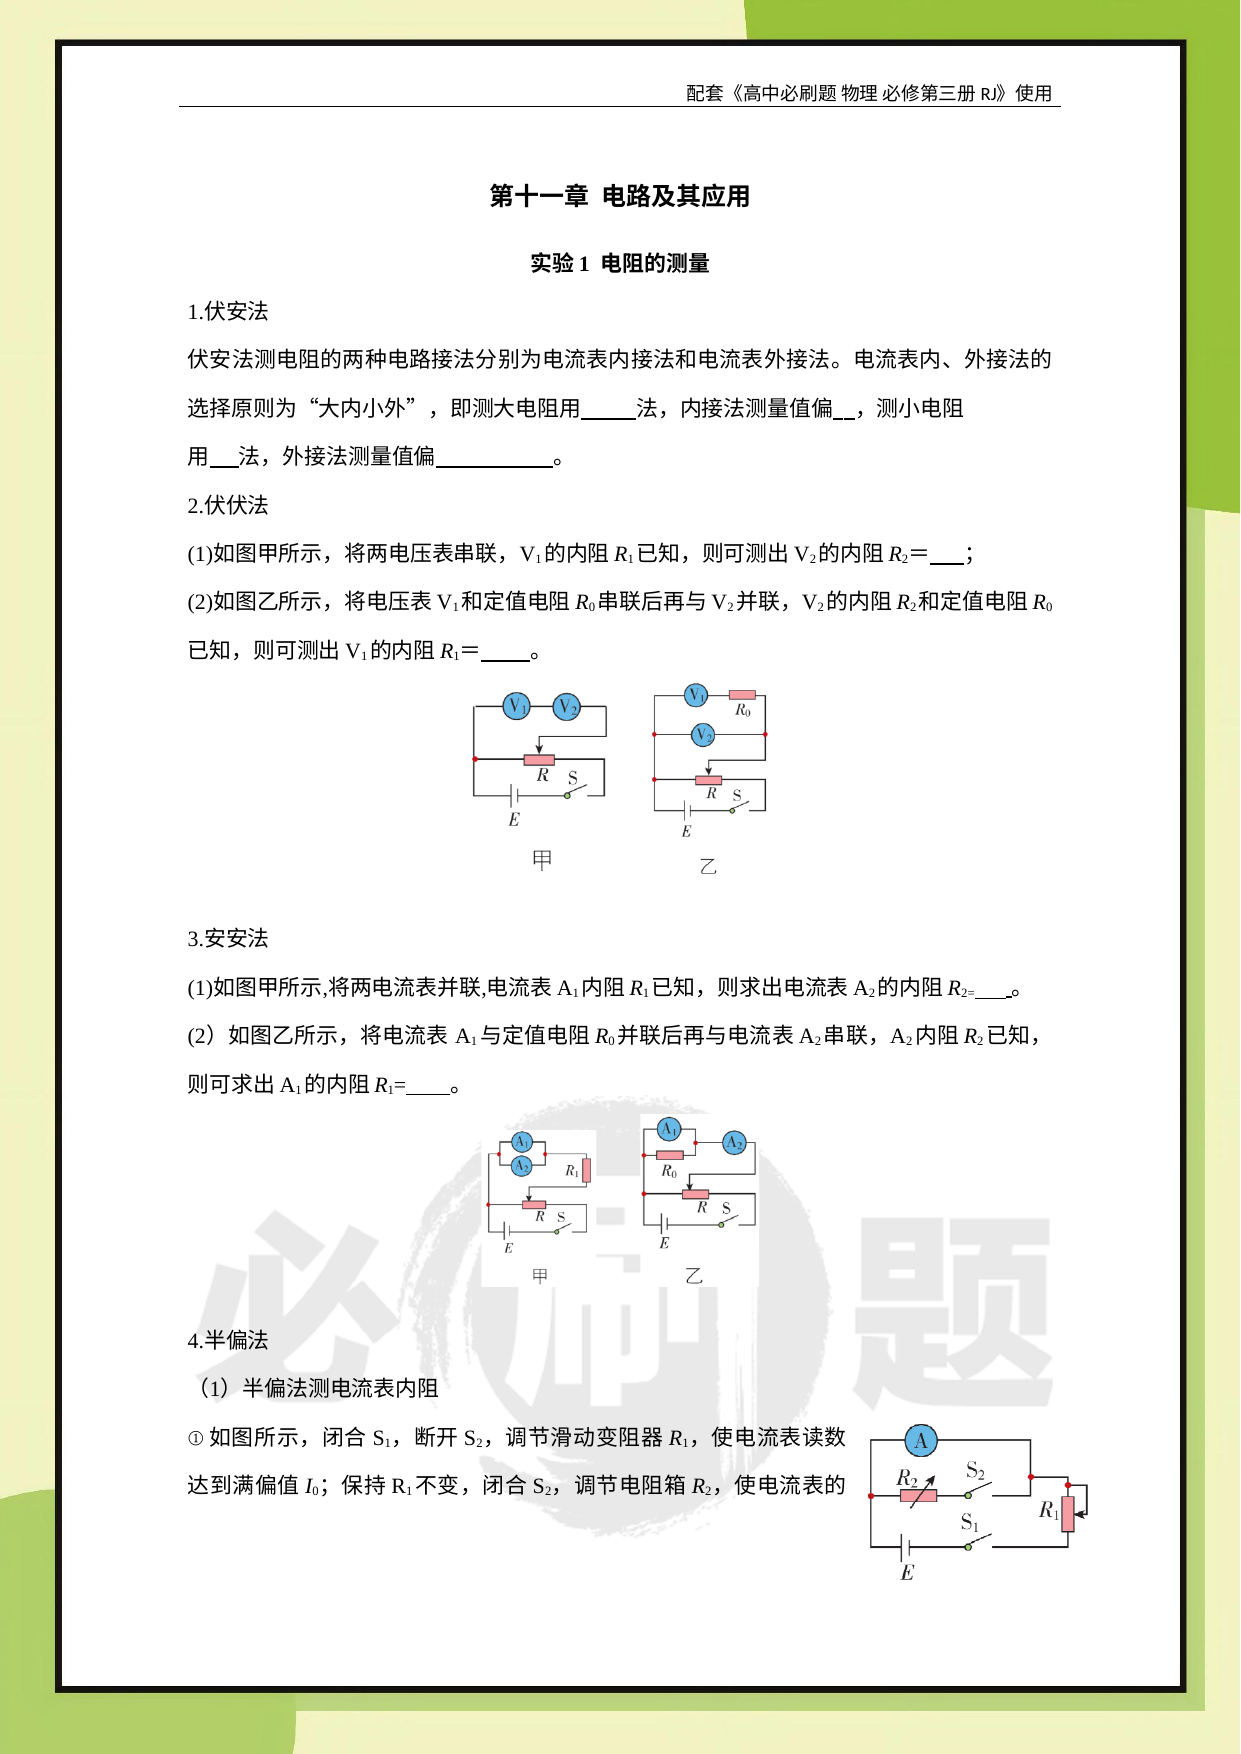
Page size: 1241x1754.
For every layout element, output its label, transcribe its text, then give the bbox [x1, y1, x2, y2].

picture [0, 0, 1241, 1754]
text 伏安法测电阻的两种电路接法分别为电流表内接法和电流表外接法。电流表内、外接法的选择原则为“大内小外”，即测大电阻用 法，内接法测量值偏 ，测小电阻 [187, 342, 1053, 423]
text 用 法，外接法测量值偏 。 [187, 439, 1053, 471]
text (1)如图甲所示，将两电压表串联，V1的内阻R1已知，则可测出V2的内阻R2＝ ； [187, 536, 1053, 568]
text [187, 1419, 1053, 1500]
text (2）如图乙所示，将电流表 A1与定值电阻R0并联后再与电流表A2串联，A2内阻R2已知，则可求出A1的内阻R1= 。 [187, 1018, 1053, 1099]
text 实验1 电阻的测量 [187, 245, 1053, 278]
text （1）半偏法测电流表内阻 [187, 1371, 1053, 1403]
text (2)如图乙所示，将电压表V1和定值电阻R0串联后再与V2并联，V2的内阻R2和定值电阻R0已知，则可测出V1的内阻R1＝ 。 [187, 584, 1053, 665]
text 第十一章 电路及其应用 [187, 162, 1053, 227]
text 1.伏安法 [187, 293, 1053, 326]
text (1)如图甲所示,将两电流表并联,电流表A1内阻R1已知，则求出电流表A2的内阻R2= 。 [187, 969, 1053, 1002]
text 4.半偏法 [187, 1322, 1053, 1355]
text 3.安安法 [187, 921, 1053, 953]
text 2.伏伏法 [187, 487, 1053, 520]
